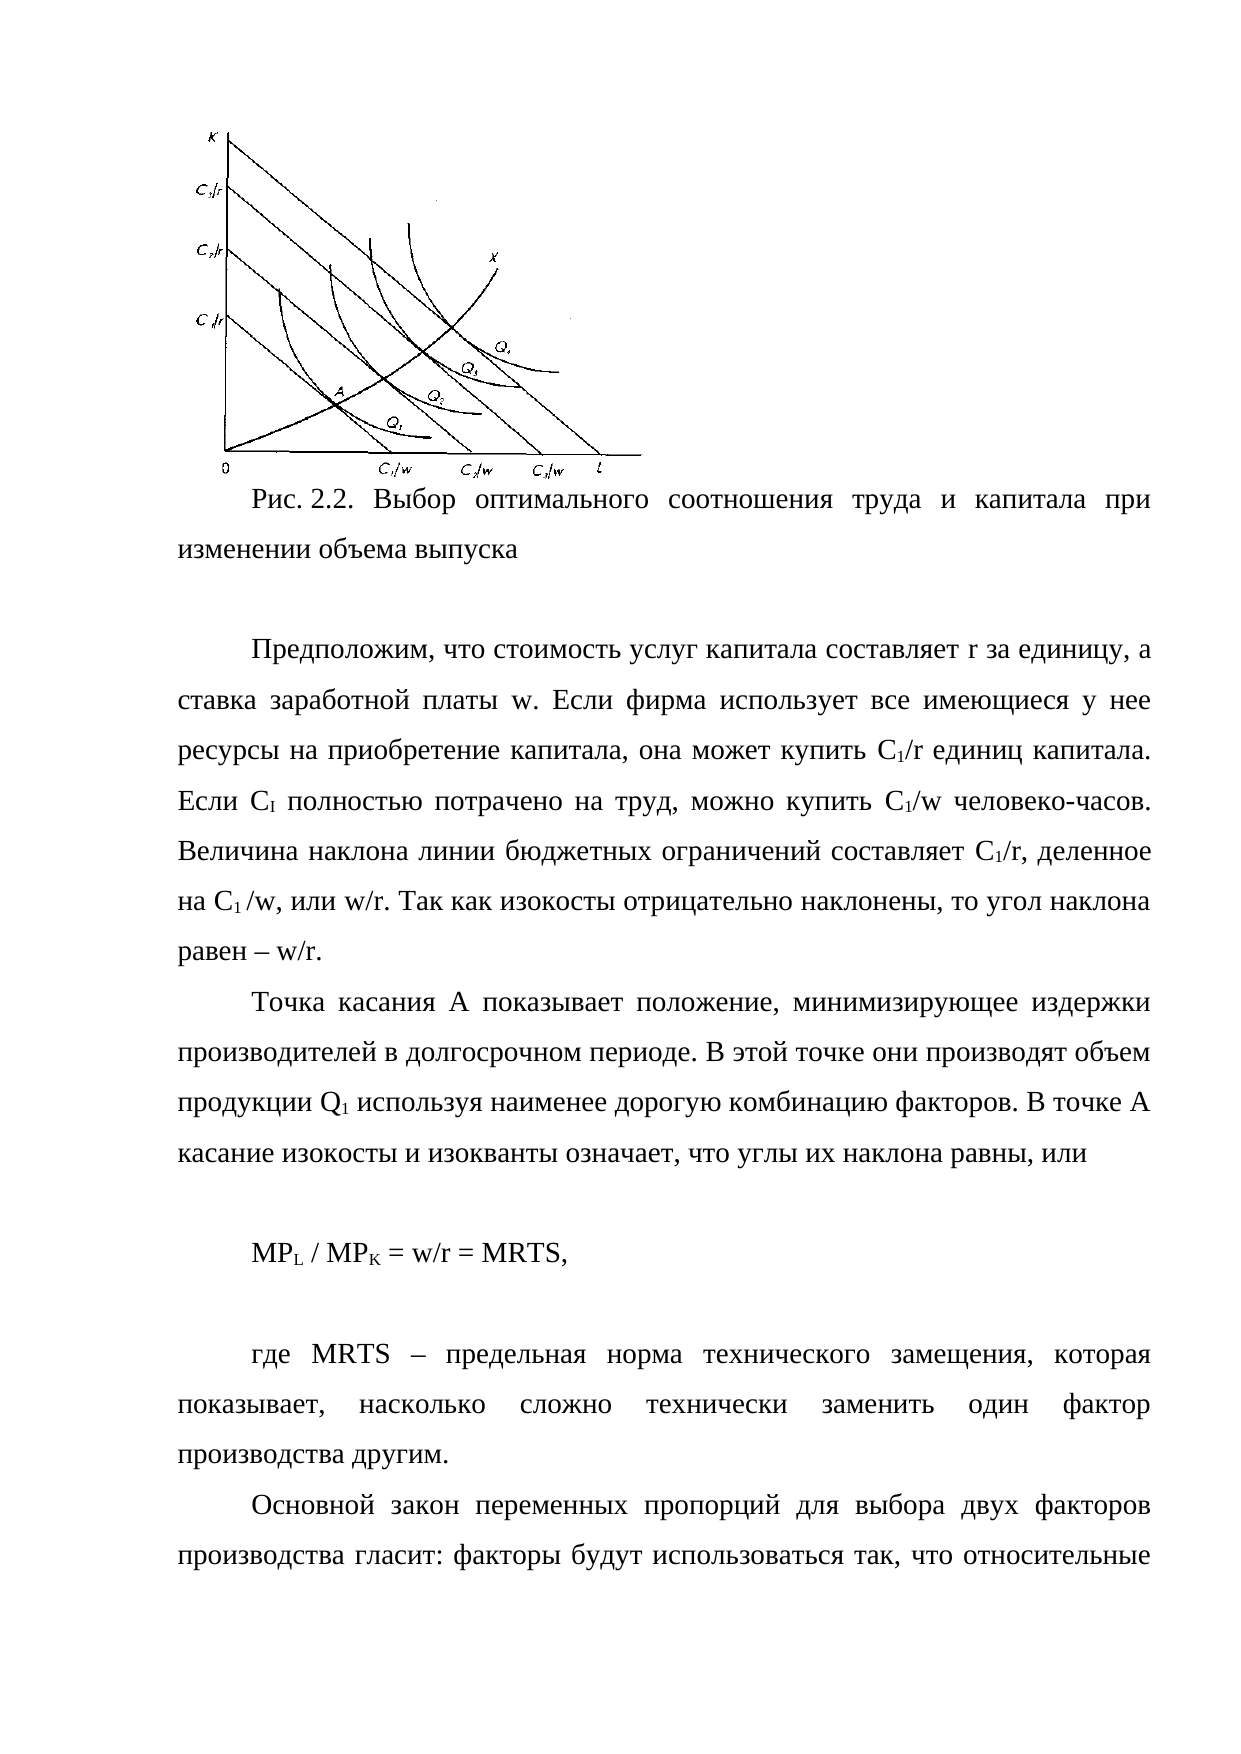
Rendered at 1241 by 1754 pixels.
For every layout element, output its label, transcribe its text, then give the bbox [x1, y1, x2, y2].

text Предположим, что стоимость услуг капитала составляет r за единицу, а ставка заработной платы w. Если фирма использует все имеющиеся у нее ресурсы на приобретение капитала, она может купить C1/r единиц капитала. Если СI полностью потрачено на труд, можно купить C1/w человеко-часов. Величина наклона линии бюджетных ограничений составляет C1/r, деленное на C1 /w, или w/r. Так как изокосты отрицательно наклонены, то угол наклона равен – w/r. [177, 632, 1152, 967]
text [177, 1487, 1152, 1571]
text где MRTS – предельная норма технического замещения, которая показывает, насколько сложно технически заменить один фактор производства другим. [177, 1336, 1152, 1470]
text Точка касания А показывает положение, минимизирующее издержки производителей в долгосрочном периоде. В этой точке они производят объем продукции Q1 используя наименее дорогую комбинацию факторов. В точке А касание изокосты и изокванты означает, что углы их наклона равны, или [177, 984, 1152, 1168]
text MPL / MPK = w/r = MRTS, [177, 1235, 1152, 1269]
text Рис. 2.2. Выбор оптимального соотношения труда и капитала при изменении объема выпуска [177, 481, 1152, 564]
picture [177, 118, 662, 481]
